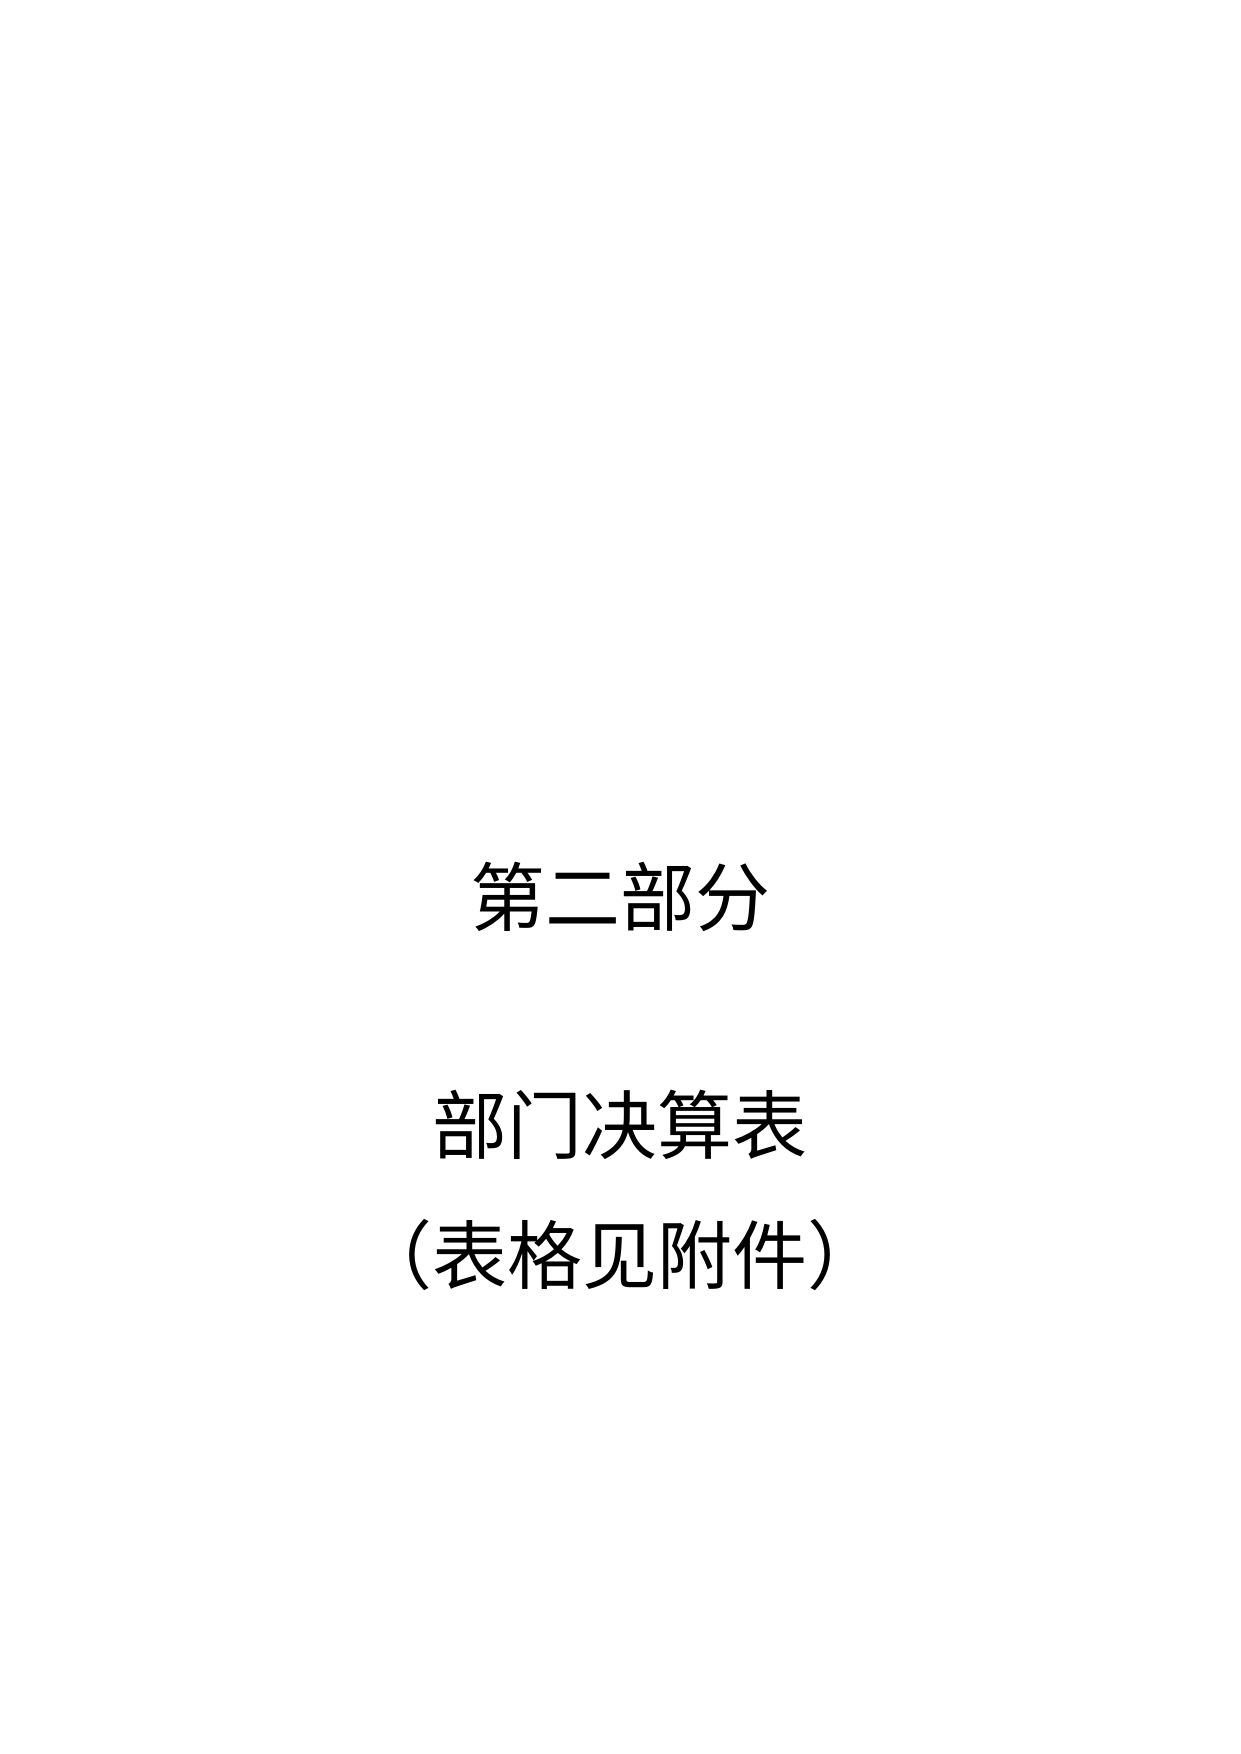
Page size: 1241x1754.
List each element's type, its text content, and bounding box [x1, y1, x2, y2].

text 第二部分 [75, 828, 1165, 958]
text 部门决算表 （表格见附件） [75, 1056, 1165, 1316]
